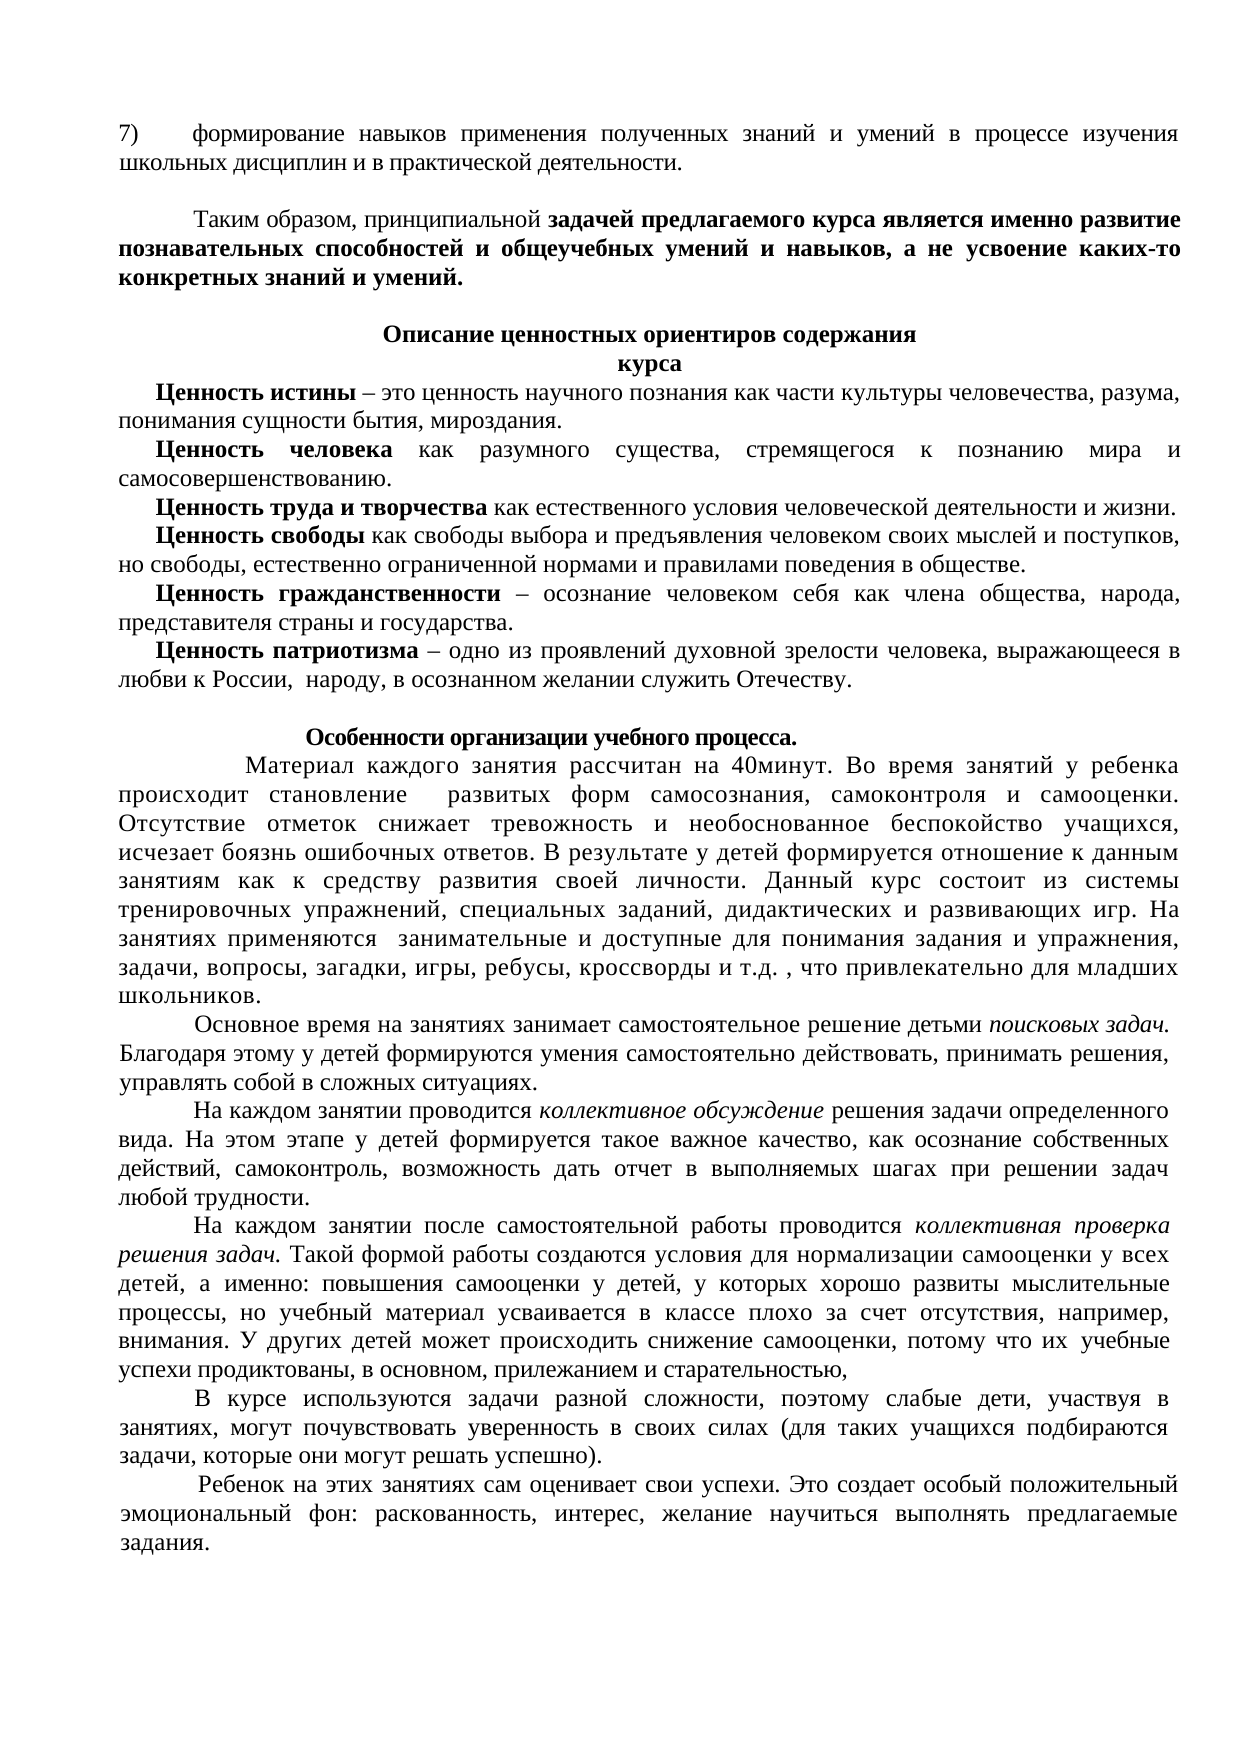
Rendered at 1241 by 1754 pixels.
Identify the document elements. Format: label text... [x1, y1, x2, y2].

text На каждом занятии после самостоятельной работы проводится коллективная проверка решения задач. Такой формой работы создаются условия для нормализации самооценки у всех детей, а именно: повышения самооценки у детей, у которых хорошо развиты мыслительные процессы, но учебный материал усваивается в классе плохо за счет отсутствия, например, внимания. У других детей может происходить снижение самооценки, потому что их учебные успехи продиктованы, в основном, прилежанием и старательностью, [118, 1211, 1170, 1383]
text Ценность истины – это ценность научного познания как части культуры человечества, разума, понимания сущности бытия, мироздания. [118, 377, 1181, 434]
text Ценность человека как разумного существа, стремящегося к познанию мира и самосовершенствованию. [118, 434, 1181, 492]
text Ребенок на этих занятиях сам оценивает свои успехи. Это создает особый положительный эмоциональный фон: раскованность, интерес, желание научиться выполнять предлагаемые задания. [120, 1469, 1179, 1556]
text Ценность патриотизма – одно из проявлений духовной зрелости человека, выражающееся в любви к России, народу, в осознанном желании служить Отечеству. [118, 636, 1181, 693]
text В курсе используются задачи разной сложности, поэтому слабые дети, участвуя в занятиях, могут почувствовать уверенность в своих силах (для таких учащихся подбираются задачи, которые они могут решать успешно). [119, 1383, 1169, 1469]
text курса [118, 348, 1181, 377]
text Описание ценностных ориентиров содержания [118, 319, 1181, 348]
text Таким образом, принципиальной задачей предлагаемого курса является именно развитие познавательных способностей и общеучебных умений и навыков, а не усвоение каких-то конкретных знаний и умений. [118, 204, 1181, 291]
text На каждом занятии проводится коллективное обсуждение решения задачи определенного вида. На этом этапе у детей формируется такое важное качество, как осознание собственных действий, самоконтроль, возможность дать отчет в выполняемых шагах при решении задач любой трудности. [118, 1096, 1169, 1211]
list формирование навыков применения полученных знаний и умений в процессе изучения школьных дисциплин и в практической деятельности. [118, 118, 1179, 176]
text Материал каждого занятия рассчитан на 40минут. Во время занятий у ребенка происходит становление развитых форм самосознания, самоконтроля и самооценки. Отсутствие отметок снижает тревожность и необоснованное беспокойство учащихся, исчезает боязнь ошибочных ответов. В результате у детей формируется отношение к данным занятиям как к средству развития своей личности. Данный курс состоит из системы тренировочных упражнений, специальных заданий, дидактических и развивающих игр. На занятиях применяются занимательные и доступные для понимания задания и упражнения, задачи, вопросы, загадки, игры, ребусы, кроссворды и т.д. , что привлекательно для младших школьников. [118, 751, 1181, 1009]
text Особенности организации учебного процесса. [162, 722, 941, 751]
text Ценность гражданственности – осознание человеком себя как члена общества, народа, представителя страны и государства. [118, 578, 1181, 636]
text Основное время на занятиях занимает самостоятельное решение детьми поисковых задач. Благодаря этому у детей формируются умения самостоятельно действовать, принимать решения, управлять собой в сложных ситуациях. [119, 1009, 1170, 1096]
text Ценность свободы как свободы выбора и предъявления человеком своих мыслей и поступков, но свободы, естественно ограниченной нормами и правилами поведения в обществе. [118, 521, 1181, 578]
text Ценность труда и творчества как естественного условия человеческой деятельности и жизни. [118, 492, 1181, 521]
